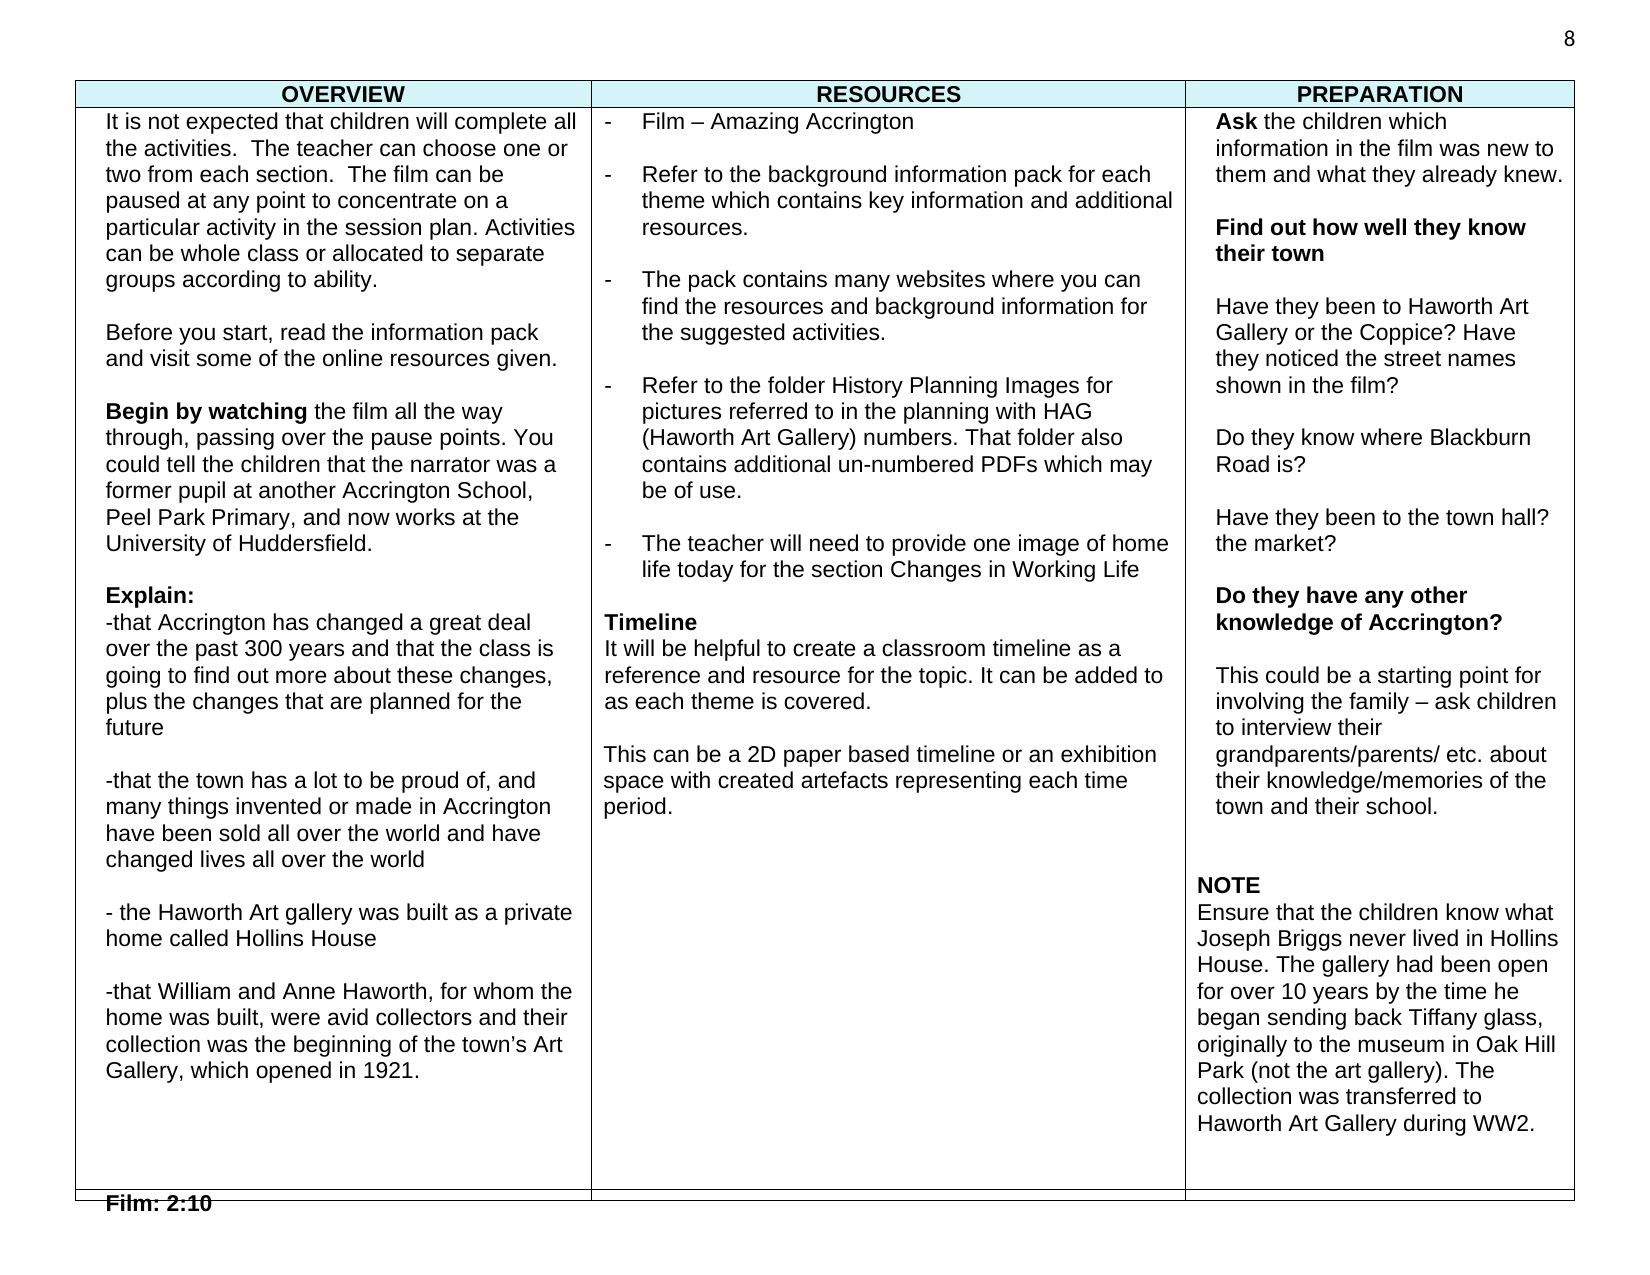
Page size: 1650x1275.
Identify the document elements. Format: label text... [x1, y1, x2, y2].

table_header RESOURCES [592, 81, 1185, 107]
table_header OVERVIEW [76, 81, 591, 107]
table_header PREPARATION [1186, 81, 1574, 107]
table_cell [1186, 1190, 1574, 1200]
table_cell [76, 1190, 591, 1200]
